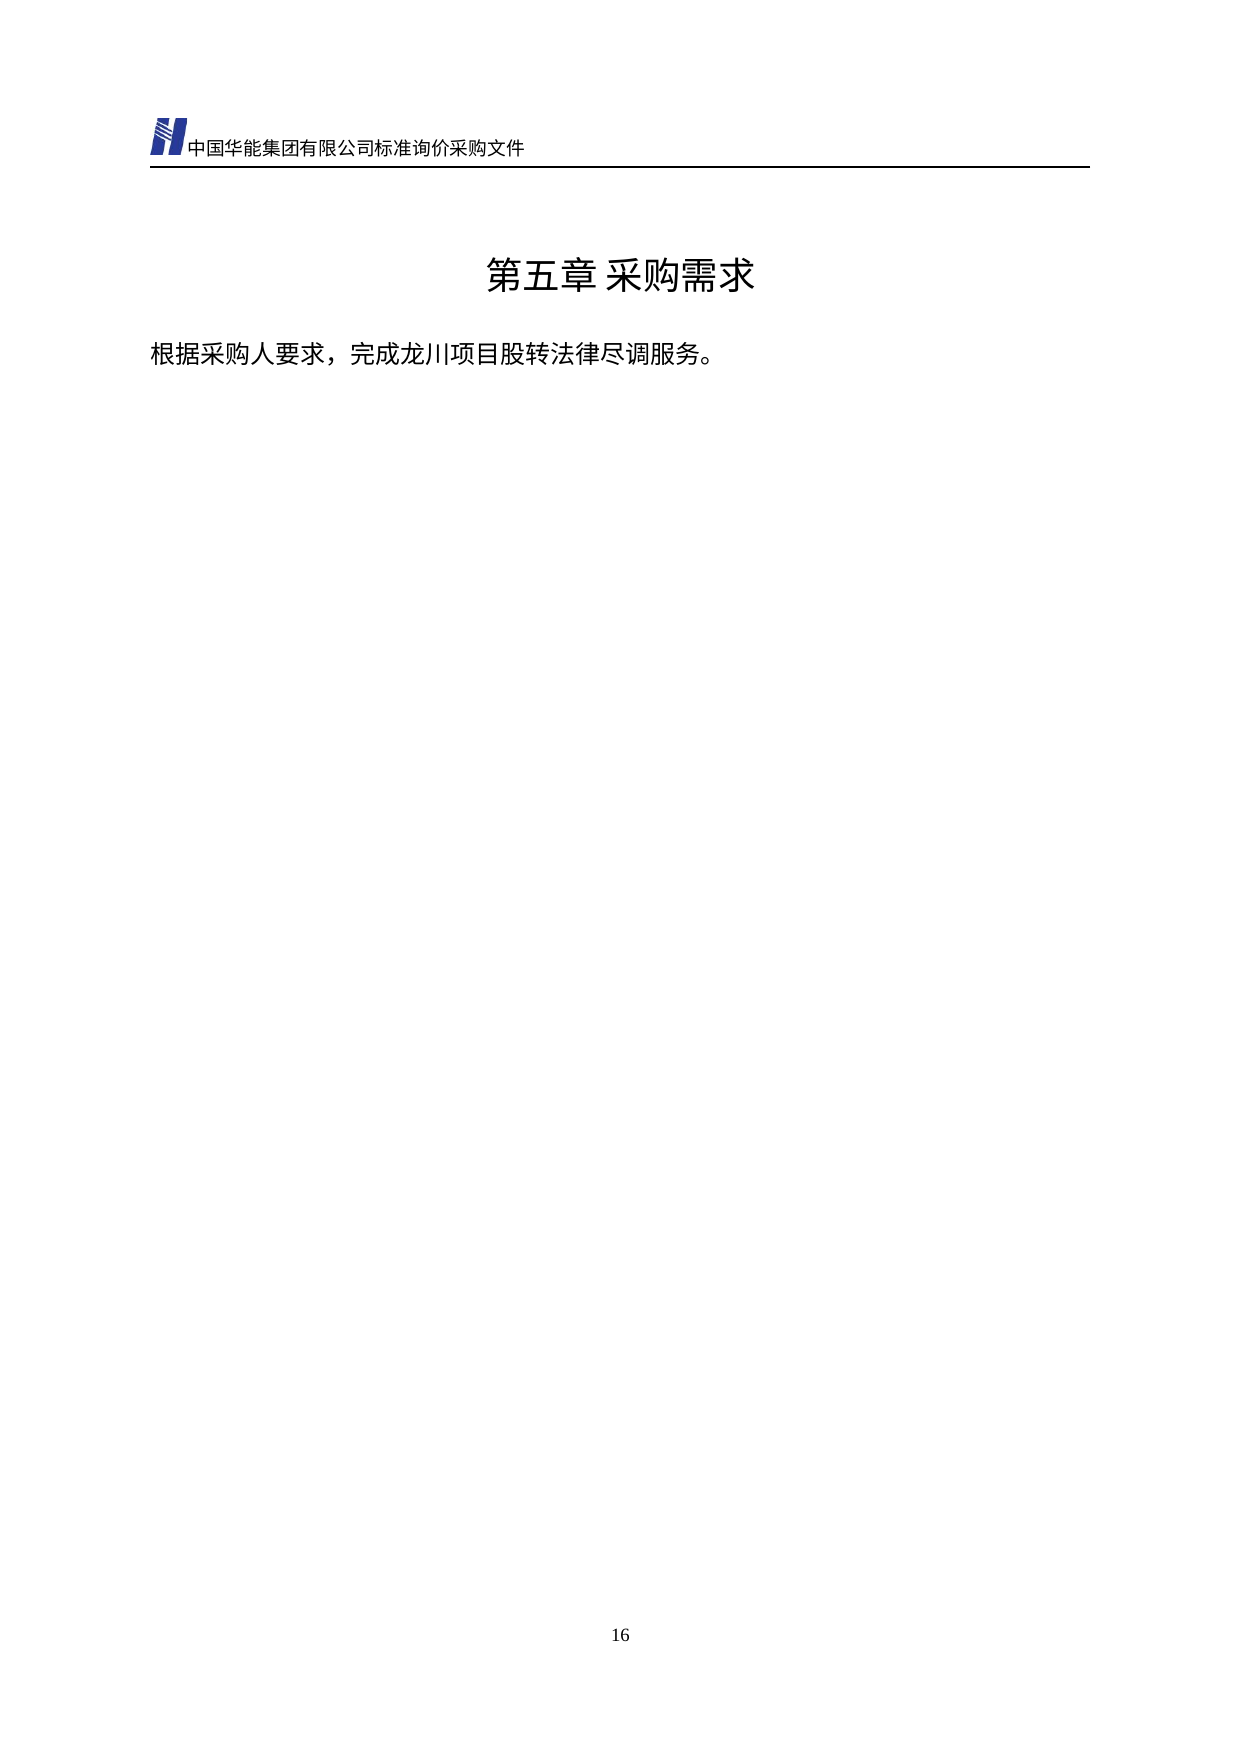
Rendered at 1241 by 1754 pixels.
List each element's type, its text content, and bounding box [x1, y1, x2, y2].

picture [150, 118, 188, 155]
text 根据采购人要求，完成龙川项目股转法律尽调服务。 [150, 327, 1090, 373]
title 第五章 采购需求 [150, 246, 1090, 300]
